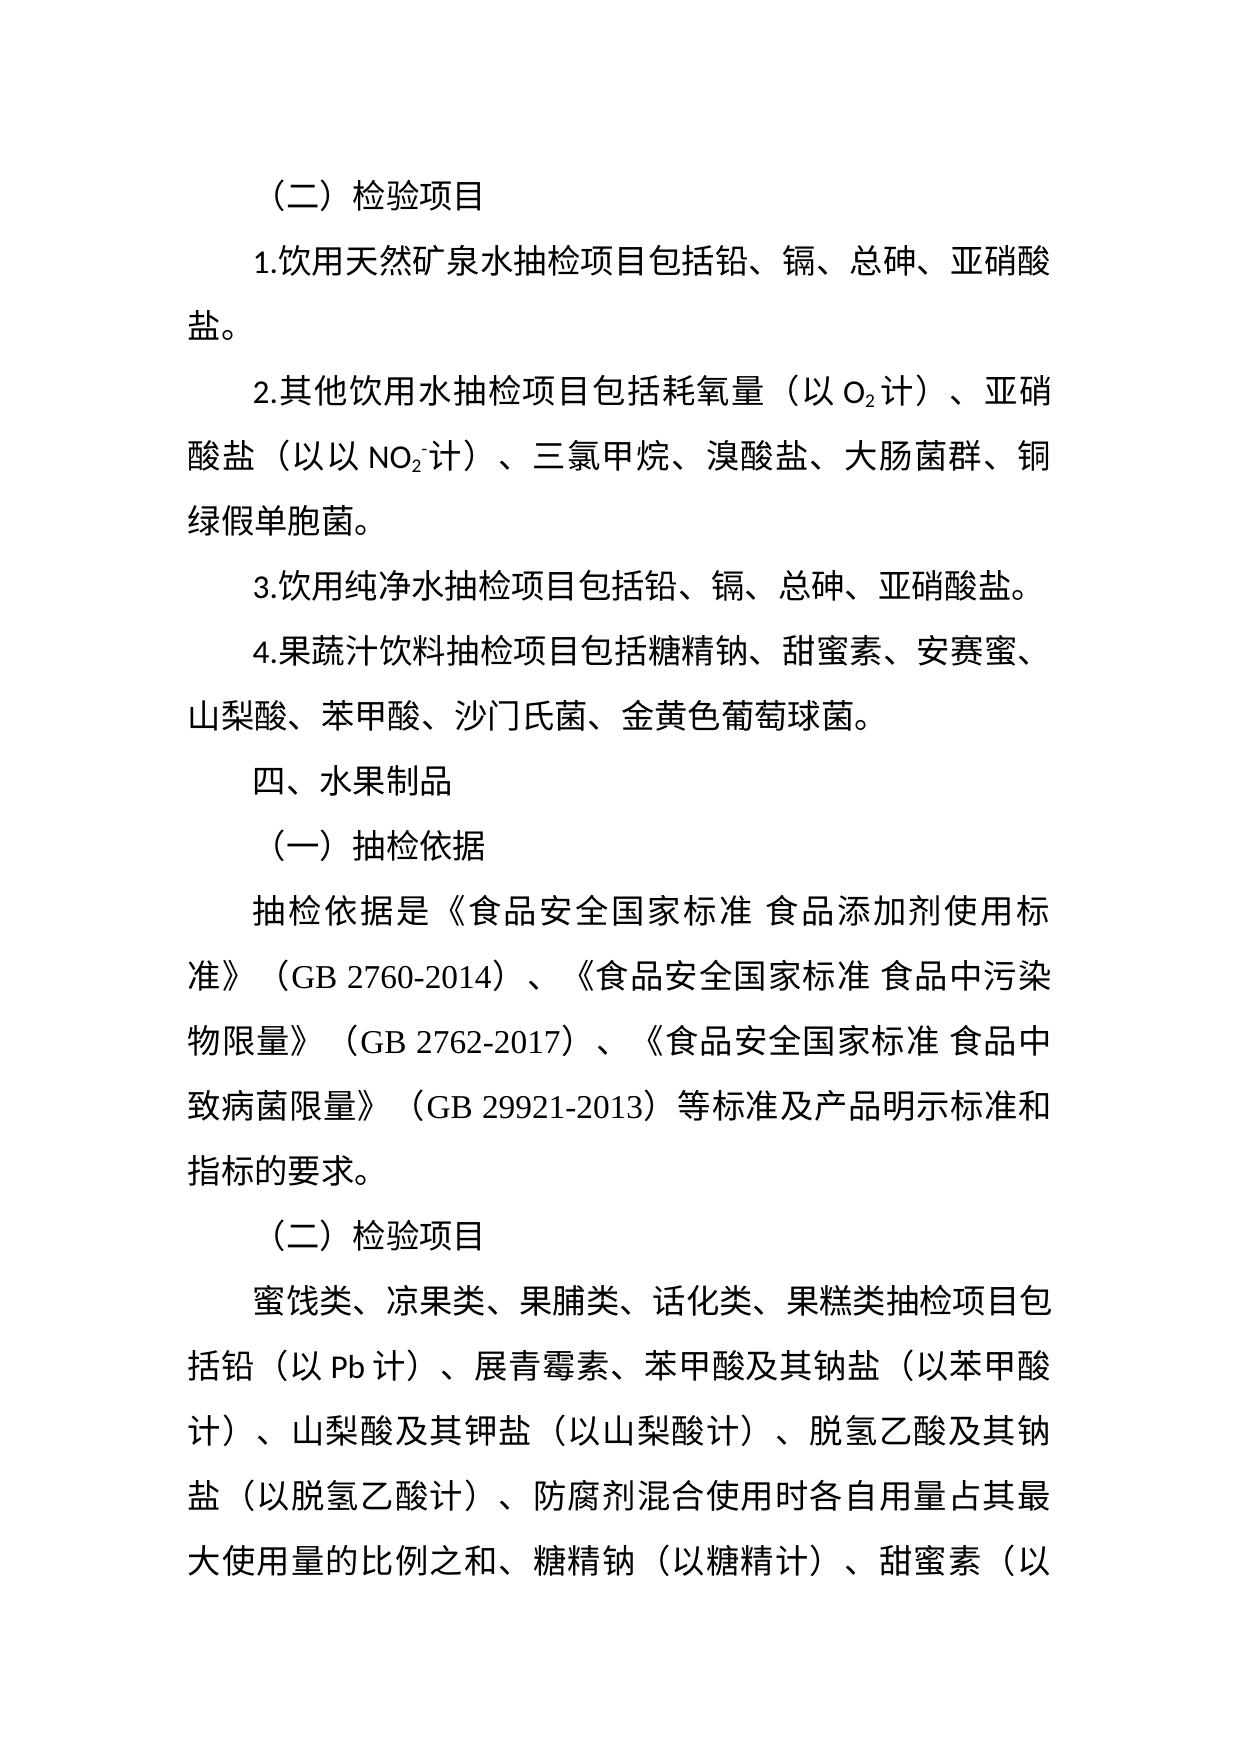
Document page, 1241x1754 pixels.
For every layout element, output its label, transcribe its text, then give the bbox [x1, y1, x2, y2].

list 四、水果制品 [187, 747, 1053, 812]
list 4.果蔬汁饮料抽检项目包括糖精钠、甜蜜素、安赛蜜、山梨酸、苯甲酸、沙门氏菌、金黄色葡萄球菌。 [187, 617, 1053, 747]
list （一）抽检依据 [187, 812, 1053, 877]
list 2.其他饮用水抽检项目包括耗氧量（以O2计）、亚硝酸盐（以以NO2-计）、三氯甲烷、溴酸盐、大肠菌群、铜绿假单胞菌。 [187, 357, 1053, 552]
list 1.饮用天然矿泉水抽检项目包括铅、镉、总砷、亚硝酸盐。 [187, 227, 1053, 357]
list （二）检验项目 [187, 1202, 1053, 1267]
list （二）检验项目 [187, 162, 1053, 227]
list 抽检依据是《食品安全国家标准 食品添加剂使用标准》（GB 2760-2014）、《食品安全国家标准 食品中污染物限量》（GB 2762-2017）、《食品安全国家标准 食品中致病菌限量》（GB 29921-2013）等标准及产品明示标准和指标的要求。 [187, 877, 1053, 1202]
list 3.饮用纯净水抽检项目包括铅、镉、总砷、亚硝酸盐。 [187, 552, 1053, 617]
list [187, 1267, 1053, 1592]
